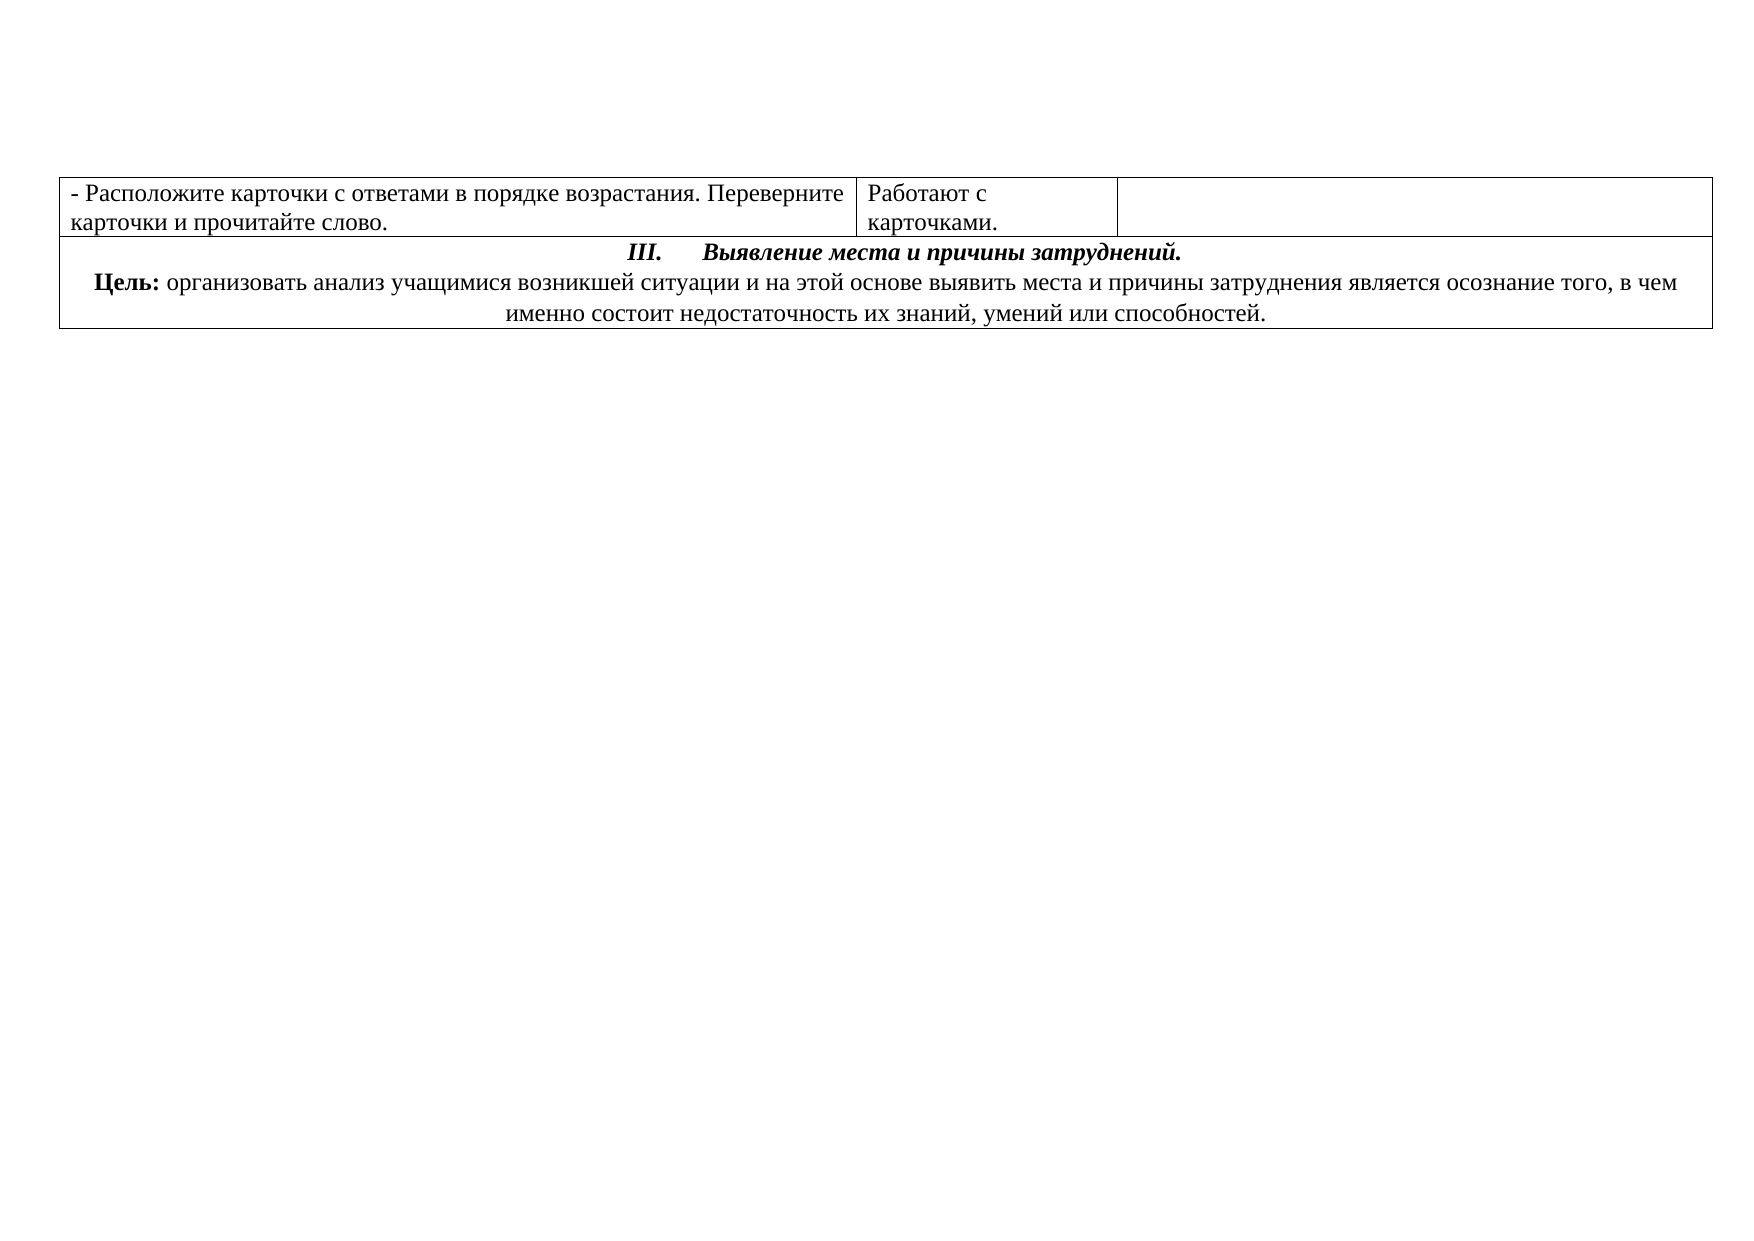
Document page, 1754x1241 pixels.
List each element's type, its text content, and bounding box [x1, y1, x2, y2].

table_cell Выявление места и причины затруднений. Цель: организовать анализ учащимися возникшей ситуации и на этой основе выявить места и причины затруднения является осознание того, в чем именно состоит недостаточность их знаний, умений или способностей. [60, 237, 1712, 328]
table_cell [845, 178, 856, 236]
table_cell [857, 178, 1117, 236]
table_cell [1118, 178, 1712, 236]
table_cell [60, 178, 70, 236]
